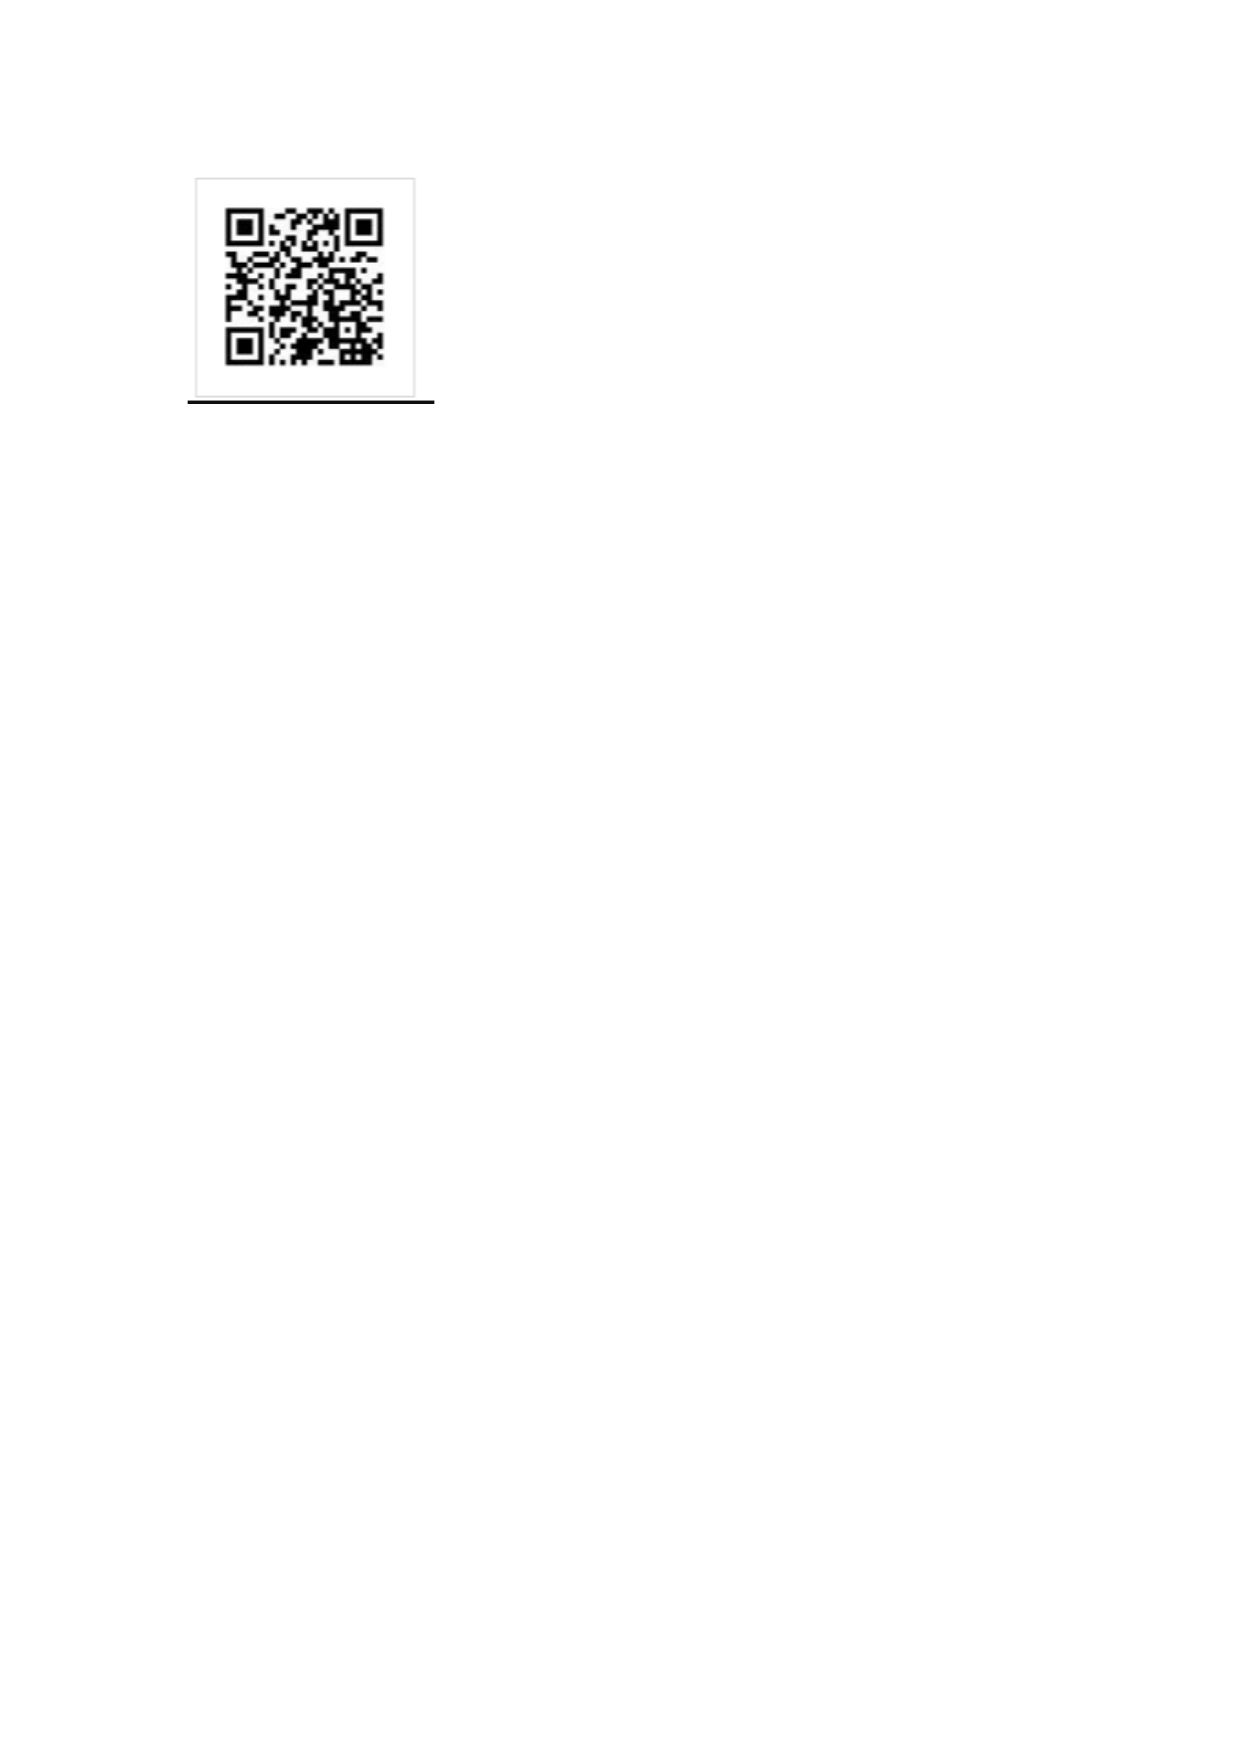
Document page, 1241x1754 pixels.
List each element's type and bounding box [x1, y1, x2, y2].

picture [187, 164, 435, 404]
